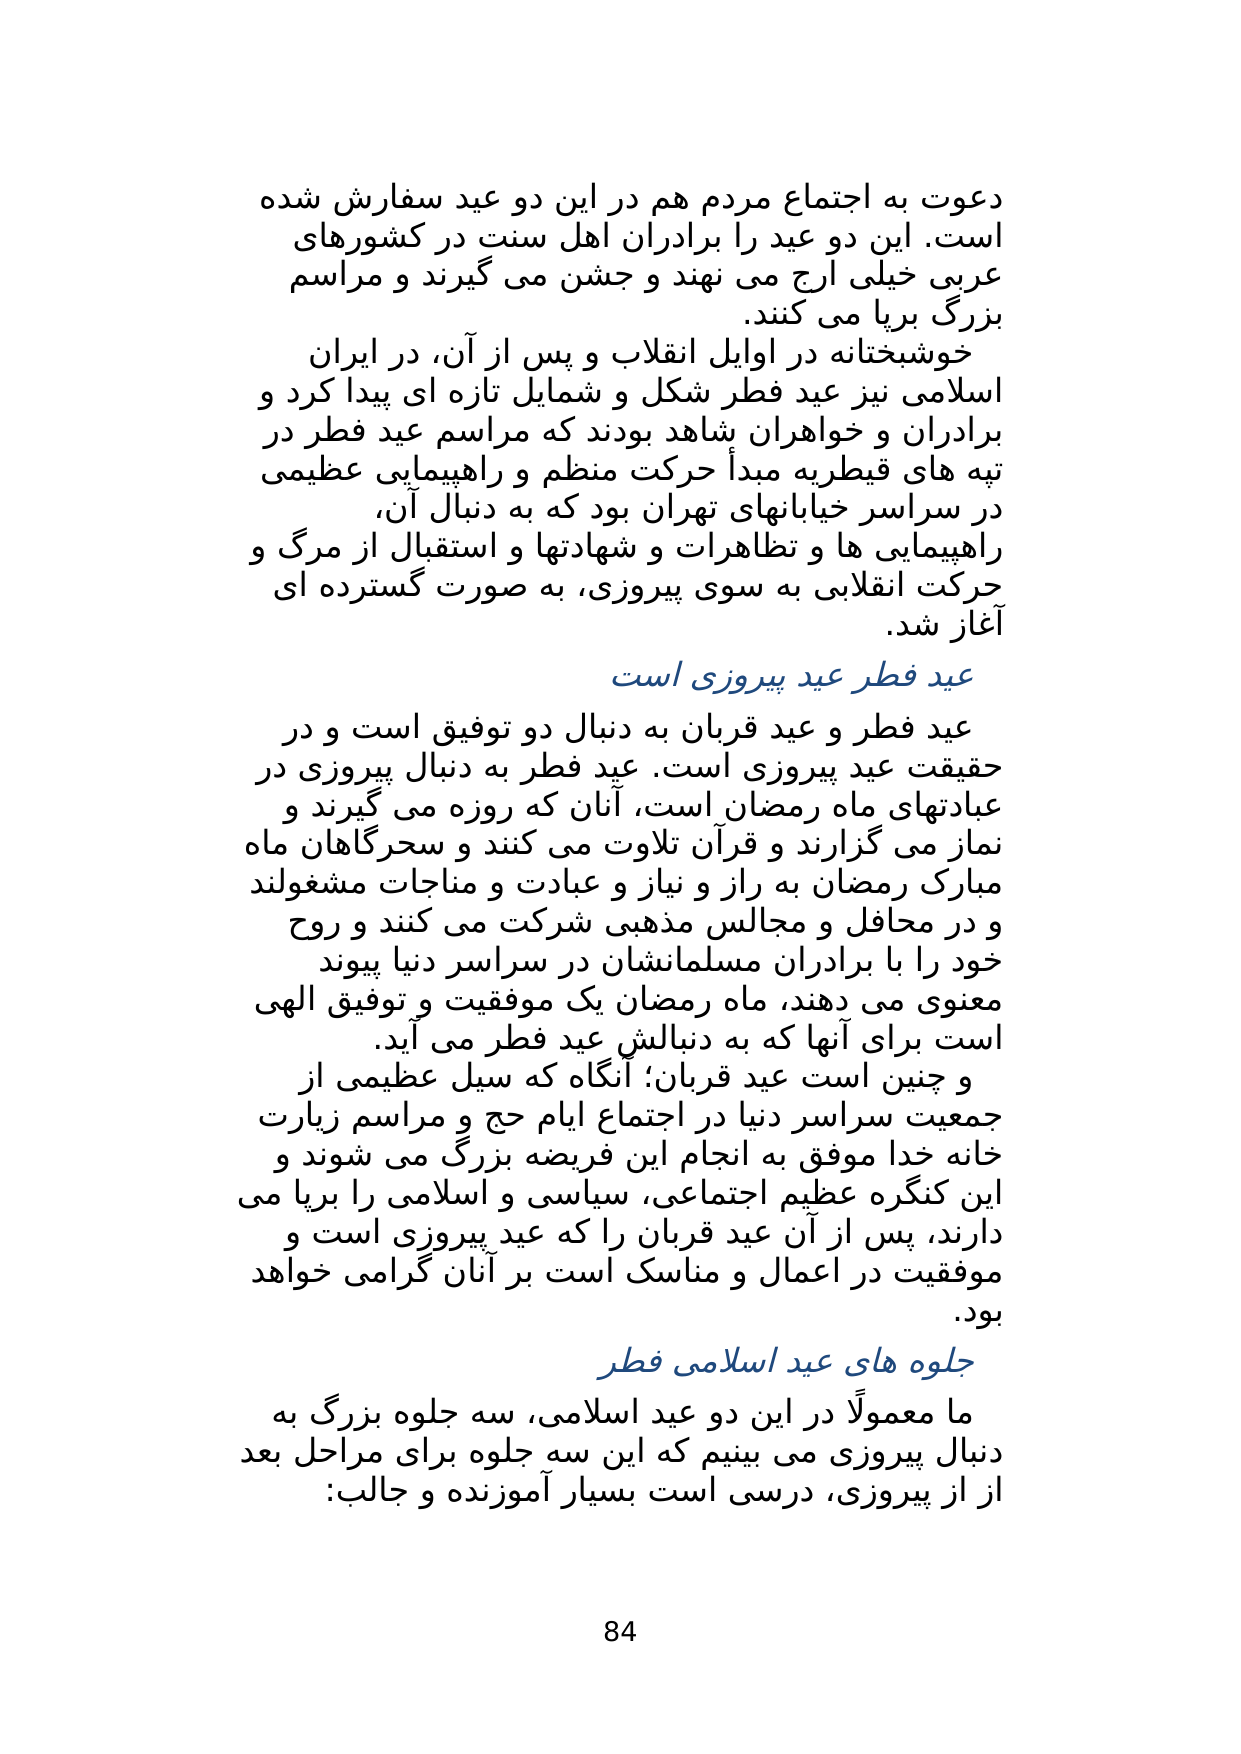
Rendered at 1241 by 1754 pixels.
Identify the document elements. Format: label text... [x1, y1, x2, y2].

text و چنین است عید قربان؛ آنگاه که سیل عظیمی از جمعیت سراسر دنیا در اجتماع ایام حج و مراسم زیارت خانه خدا موفق به انجام این فریضه بزرگ می شوند و این کنگره عظیم اجتماعی، سیاسی و اسلامی را برپا می دارند، پس از آن عید قربان را که عید پیروزی است و موفقیت در اعمال و مناسک است بر آنان گرامی خواهد بود. [236, 1057, 1004, 1329]
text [236, 177, 1004, 333]
text عید فطر و عید قربان به دنبال دو توفیق است و در حقیقت عید پیروزی است. عید فطر به دنبال پیروزی در عبادتهای ماه رمضان است، آنان که روزه می گیرند و نماز می گزارند و قرآن تلاوت می کنند و سحرگاهان ماه مبارک رمضان به راز و نیاز و عبادت و مناجات مشغولند و در محافل و مجالس مذهبی شرکت می کنند و روح خود را با برادران مسلمانشان در سراسر دنیا پیوند معنوی می دهند، ماه رمضان یک موفقیت و توفیق الهی است برای آنها که به دنبالش عید فطر می آید. [236, 707, 1004, 1057]
text ما معمولًا در این دو عید اسلامی، سه جلوه بزرگ به دنبال پیروزی می بینیم که این سه جلوه برای مراحل بعد از از پیروزی، درسی است بسیار آموزنده و جالب: [236, 1393, 1004, 1509]
subtitle عید فطر عید پیروزی است [236, 656, 1004, 695]
text خوشبختانه در اوایل انقلاب و پس از آن، در ایران اسلامی نیز عید فطر شکل و شمایل تازه ای پیدا کرد و برادران و خواهران شاهد بودند که مراسم عید فطر در تپه های قیطریه مبدأ حرکت منظم و راهپیمایی عظیمی در سراسر خیابانهای تهران بود که به دنبال آن، راهپیمایی ها و تظاهرات و شهادتها و استقبال از مرگ و حرکت انقلابی به سوی پیروزی، به صورت گسترده ای آغاز شد. [236, 333, 1004, 643]
subtitle جلوه های عید اسلامی فطر [236, 1341, 1004, 1380]
